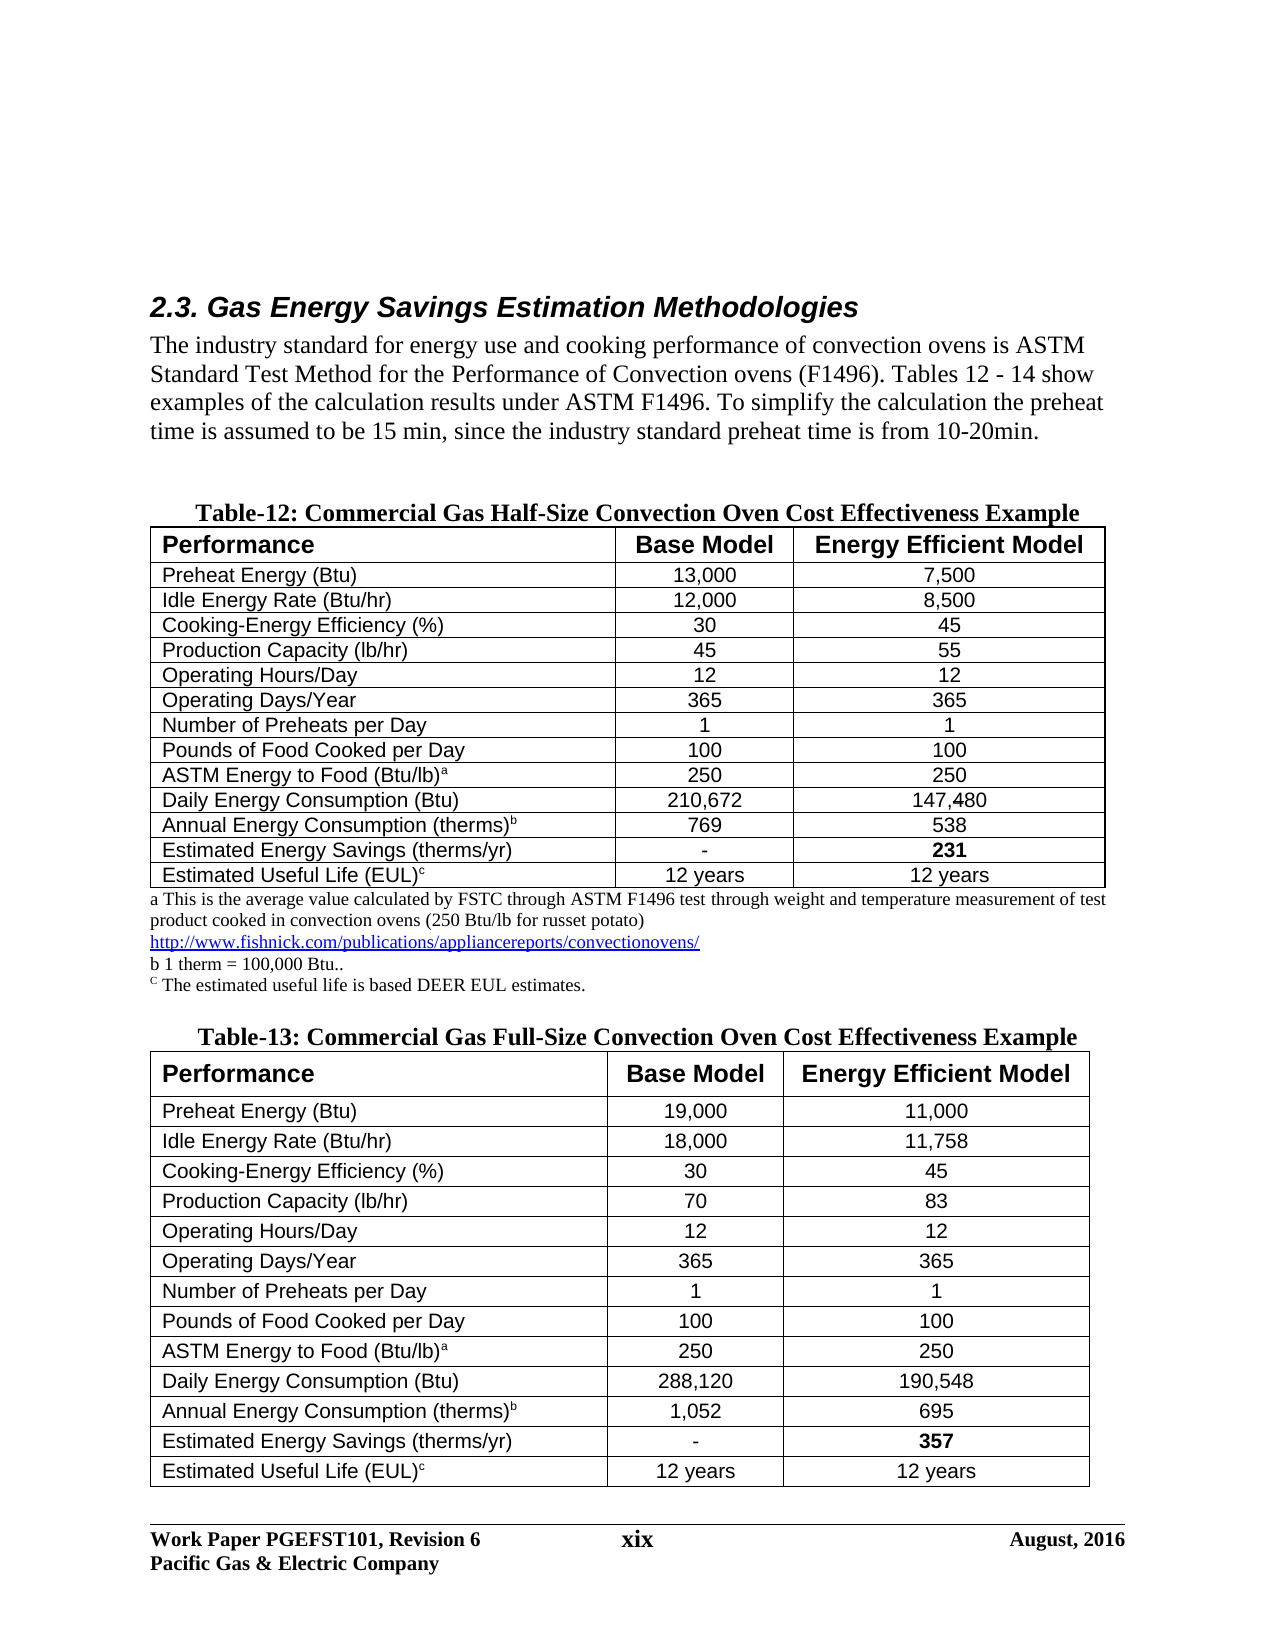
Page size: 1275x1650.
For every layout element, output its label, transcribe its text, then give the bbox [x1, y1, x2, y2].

table_cell 11,000 [784, 1097, 1089, 1126]
table_cell Number of Preheats per Day [151, 713, 615, 737]
table_header Energy Efficient Model [784, 1052, 1089, 1096]
table_cell 210,672 [616, 788, 793, 812]
table_cell ASTM Energy to Food (Btu/lb)a [151, 763, 615, 787]
table_cell 538 [794, 813, 1104, 837]
table_cell Idle Energy Rate (Btu/hr) [151, 1127, 607, 1156]
table_cell 18,000 [608, 1127, 783, 1156]
table_cell 365 [784, 1247, 1089, 1276]
table_header Performance [151, 528, 615, 562]
text Table-13: Commercial Gas Full-Size Convection Oven Cost Effectiveness Example [150, 1022, 1125, 1051]
table_cell Production Capacity (lb/hr) [151, 1187, 607, 1216]
table_cell Production Capacity (lb/hr) [151, 638, 615, 662]
table_cell Estimated Useful Life (EUL)c [151, 1457, 607, 1486]
table_cell 7,500 [794, 563, 1104, 587]
table_cell 357 [784, 1427, 1089, 1456]
table_cell Idle Energy Rate (Btu/hr) [151, 588, 615, 612]
table_cell ASTM Energy to Food (Btu/lb)a [151, 1337, 607, 1366]
table_cell Pounds of Food Cooked per Day [151, 1307, 607, 1336]
table_cell Cooking-Energy Efficiency (%) [151, 1157, 607, 1186]
table_cell Operating Days/Year [151, 1247, 607, 1276]
table_cell 250 [794, 763, 1104, 787]
table_cell 12 years [608, 1457, 783, 1486]
table_cell Preheat Energy (Btu) [151, 563, 615, 587]
table_cell 231 [794, 838, 1104, 862]
table_cell 365 [794, 688, 1104, 712]
table_cell 288,120 [608, 1367, 783, 1396]
table_cell 70 [608, 1187, 783, 1216]
table_cell 1 [794, 713, 1104, 737]
text http://www.fishnick.com/publications/appliancereports/convectionovens/ [150, 931, 1125, 952]
table_cell 695 [784, 1397, 1089, 1426]
table_cell Cooking-Energy Efficiency (%) [151, 613, 615, 637]
table_cell - [608, 1427, 783, 1456]
table_cell Daily Energy Consumption (Btu) [151, 788, 615, 812]
table_header Performance [151, 1052, 607, 1096]
table_cell 45 [794, 613, 1104, 637]
table_header Base Model [608, 1052, 783, 1096]
table_cell Daily Energy Consumption (Btu) [151, 1367, 607, 1396]
table_cell Pounds of Food Cooked per Day [151, 738, 615, 762]
table_cell 1 [784, 1277, 1089, 1306]
table_cell 83 [784, 1187, 1089, 1216]
table_cell 12 years [784, 1457, 1089, 1486]
table_cell Estimated Useful Life (EUL)c [151, 863, 615, 887]
table_cell Annual Energy Consumption (therms)b [151, 813, 615, 837]
table_cell Preheat Energy (Btu) [151, 1097, 607, 1126]
table_cell 365 [608, 1247, 783, 1276]
table_cell 100 [608, 1307, 783, 1336]
table_cell Number of Preheats per Day [151, 1277, 607, 1306]
table_cell Estimated Energy Savings (therms/yr) [151, 1427, 607, 1456]
table_cell 250 [784, 1337, 1089, 1366]
table_cell 769 [616, 813, 793, 837]
table_cell Estimated Energy Savings (therms/yr) [151, 838, 615, 862]
table_cell 100 [784, 1307, 1089, 1336]
table_cell 13,000 [616, 563, 793, 587]
table_cell 12 [794, 663, 1104, 687]
table_header Energy Efficient Model [794, 528, 1104, 562]
table_cell Operating Days/Year [151, 688, 615, 712]
table_cell 100 [616, 738, 793, 762]
table_cell 250 [608, 1337, 783, 1366]
table_cell 12 years [616, 863, 793, 887]
table_cell Operating Hours/Day [151, 663, 615, 687]
table_header Base Model [616, 528, 793, 562]
table_cell Operating Hours/Day [151, 1217, 607, 1246]
table_cell 12 [616, 663, 793, 687]
table_cell 45 [616, 638, 793, 662]
table_cell 30 [608, 1157, 783, 1186]
table_cell 12 years [794, 863, 1104, 887]
table_cell 1 [608, 1277, 783, 1306]
table_cell Annual Energy Consumption (therms)b [151, 1397, 607, 1426]
table_cell 1,052 [608, 1397, 783, 1426]
table_cell 365 [616, 688, 793, 712]
table_cell - [616, 838, 793, 862]
table_cell 11,758 [784, 1127, 1089, 1156]
text a This is the average value calculated by FSTC through ASTM F1496 test through weight and temperature measurement of test product cooked in convection ovens (250 Btu/lb for russet potato) [150, 888, 1125, 931]
table_cell 8,500 [794, 588, 1104, 612]
table_cell 45 [784, 1157, 1089, 1186]
subtitle 2.3. Gas Energy Savings Estimation Methodologies [150, 290, 1125, 323]
table_cell 12 [784, 1217, 1089, 1246]
table_cell 12 [608, 1217, 783, 1246]
table_cell 30 [616, 613, 793, 637]
table_cell 1 [616, 713, 793, 737]
table_cell 147,480 [794, 788, 1104, 812]
table_cell 100 [794, 738, 1104, 762]
text Table-12: Commercial Gas Half-Size Convection Oven Cost Effectiveness Example [150, 498, 1125, 526]
table_cell 190,548 [784, 1367, 1089, 1396]
table_cell 19,000 [608, 1097, 783, 1126]
text The industry standard for energy use and cooking performance of convection ovens is ASTM Standard Test Method for the Performance of Convection ovens (F1496). Tables 12 - 14 show examples of the calculation results under ASTM F1496. To simplify the calculation the preheat time is assumed to be 15 min, since the industry standard preheat time is from 10-20min. [150, 330, 1125, 445]
table_cell 250 [616, 763, 793, 787]
table_cell 55 [794, 638, 1104, 662]
text b 1 therm = 100,000 Btu.. [150, 952, 1125, 974]
table_cell 12,000 [616, 588, 793, 612]
text C The estimated useful life is based DEER EUL estimates. [150, 974, 1125, 996]
